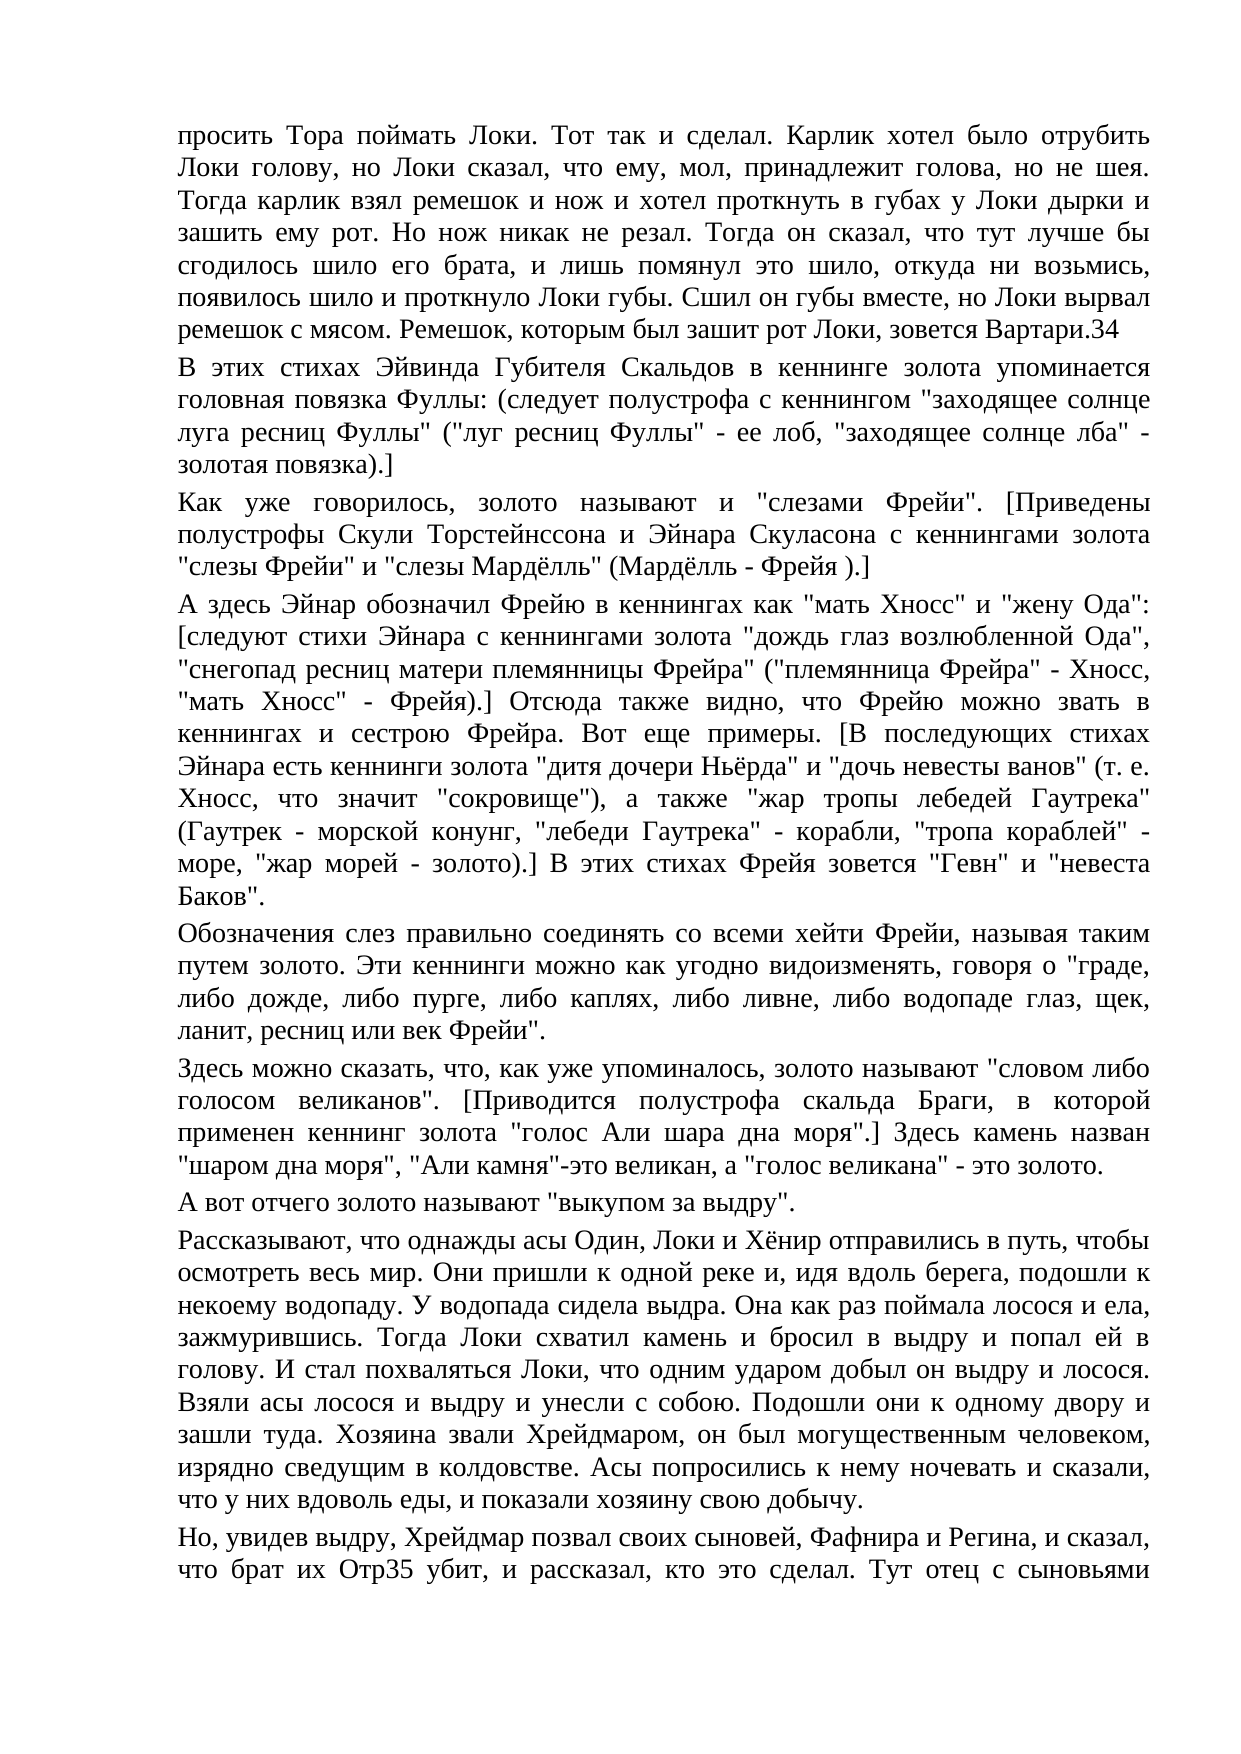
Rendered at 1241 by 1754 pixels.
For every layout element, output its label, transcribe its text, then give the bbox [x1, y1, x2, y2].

text В этих стихах Эйвинда Губителя Скальдов в кеннинге золота упоминается головная повязка Фуллы: (следует полустрофа с кеннингом "заходящее солнце луга ресниц Фуллы" ("луг ресниц Фуллы" - ее лоб, "заходящее солнце лба" - золотая повязка).] [177, 350, 1152, 479]
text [177, 118, 1152, 345]
text А вот отчего золото называют "выкупом за выдру". [177, 1185, 1152, 1218]
text Здесь можно сказать, что, как уже упоминалось, золото называют "словом либо голосом великанов". [Приводится полустрофа скальда Браги, в которой применен кеннинг золота "голос Али шара дна моря".] Здесь камень назван "шаром дна моря", "Али камня"-это великан, а "голос великана" - это золото. [177, 1051, 1152, 1180]
text Рассказывают, что однажды асы Один, Локи и Хёнир отправились в путь, чтобы осмотреть весь мир. Они пришли к одной реке и, идя вдоль берега, подошли к некоему водопаду. У водопада сидела выдра. Она как раз поймала лосося и ела, зажмурившись. Тогда Локи схватил камень и бросил в выдру и попал ей в голову. И стал похваляться Локи, что одним ударом добыл он выдру и лосося. Взяли асы лосося и выдру и унесли с собою. Подошли они к одному двору и зашли туда. Хозяина звали Хрейдмаром, он был могущественным человеком, изрядно сведущим в колдовстве. Асы попросились к нему ночевать и сказали, что у них вдоволь еды, и показали хозяину свою добычу. [177, 1223, 1152, 1514]
text Как уже говорилось, золото называют и "слезами Фрейи". [Приведены полустрофы Скули Торстейнссона и Эйнара Скуласона с кеннингами золота "слезы Фрейи" и "слезы Мардёлль" (Мардёлль - Фрейя ).] [177, 485, 1152, 582]
text А здесь Эйнар обозначил Фрейю в кеннингах как "мать Хносс" и "жену Ода": [следуют стихи Эйнара с кеннингами золота "дождь глаз возлюбленной Ода", "снегопад ресниц матери племянницы Фрейра" ("племянница Фрейра" - Хносс, "мать Хносс" - Фрейя).] Отсюда также видно, что Фрейю можно звать в кеннингах и сестрою Фрейра. Вот еще примеры. [В последующих стихах Эйнара есть кеннинги золота "дитя дочери Ньёрда" и "дочь невесты ванов" (т. е. Хносс, что значит "сокровище"), а также "жар тропы лебедей Гаутрека" (Гаутрек - морской конунг, "лебеди Гаутрека" - корабли, "тропа кораблей" - море, "жар морей - золото).] В этих стихах Фрейя зовется "Гевн" и "невеста Баков". [177, 587, 1152, 911]
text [177, 1519, 1152, 1584]
text Обозначения слез правильно соединять со всеми хейти Фрейи, называя таким путем золото. Эти кеннинги можно как угодно видоизменять, говоря о "граде, либо дожде, либо пурге, либо каплях, либо ливне, либо водопаде глаз, щек, ланит, ресниц или век Фрейи". [177, 916, 1152, 1046]
